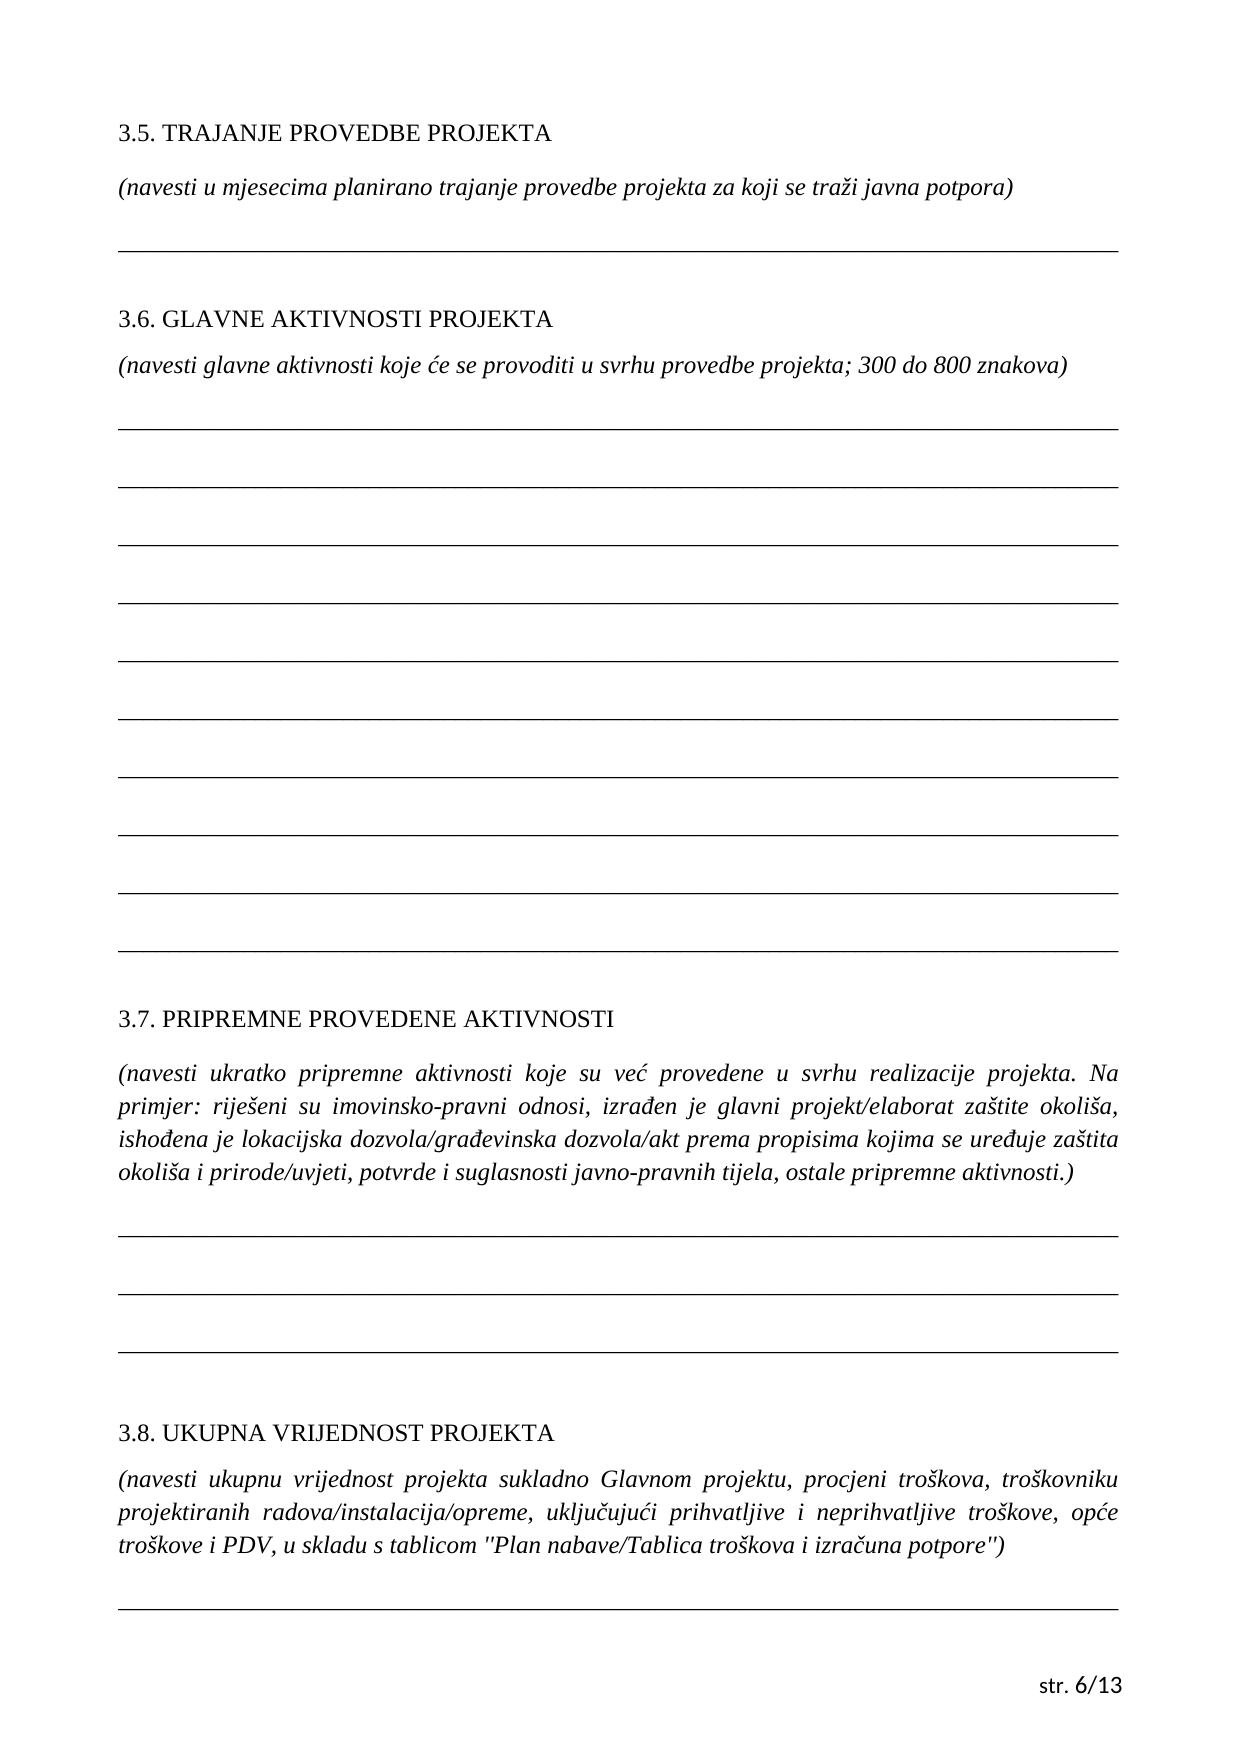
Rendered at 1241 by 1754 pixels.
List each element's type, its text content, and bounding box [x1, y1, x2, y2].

text 3.6. GLAVNE AKTIVNOSTI PROJEKTA [118, 304, 1122, 333]
text (navesti ukupnu vrijednost projekta sukladno Glavnom projektu, procjeni troškova, troškovniku projektiranih radova/instalacija/opreme, uključujući prihvatljive i neprihvatljive troškove, opće troškove i PDV, u skladu s tablicom ''Plan nabave/Tablica troškova i izračuna potpore'') [118, 1464, 1122, 1559]
text ________________________________________________________________________________ [118, 1269, 1122, 1298]
text ________________________________________________________________________________ [118, 1211, 1122, 1240]
text ________________________________________________________________________________ [118, 1327, 1122, 1356]
text ________________________________________________________________________________ [118, 868, 1122, 897]
text ________________________________________________________________________________ [118, 462, 1122, 491]
text ________________________________________________________________________________ [118, 404, 1122, 432]
text ________________________________________________________________________________ [118, 520, 1122, 548]
text ________________________________________________________________________________ [118, 810, 1122, 839]
text (navesti ukratko pripremne aktivnosti koje su već provedene u svrhu realizacije projekta. Na primjer: riješeni su imovinsko-pravni odnosi, izrađen je glavni projekt/elaborat zaštite okoliša, ishođena je lokacijska dozvola/građevinska dozvola/akt prema propisima kojima se uređuje zaštita okoliša i prirode/uvjeti, potvrde i suglasnosti javno-pravnih tijela, ostale pripremne aktivnosti.) [118, 1058, 1122, 1186]
text 3.5. TRAJANJE PROVEDBE PROJEKTA [118, 118, 1122, 147]
text (navesti u mjesecima planirano trajanje provedbe projekta za koji se traži javna potpora) [118, 172, 1122, 201]
text 3.8. UKUPNA VRIJEDNOST PROJEKTA [118, 1418, 1122, 1447]
text ________________________________________________________________________________ [118, 636, 1122, 664]
text 3.7. PRIPREMNE PROVEDENE AKTIVNOSTI [118, 1004, 1122, 1033]
text ________________________________________________________________________________ [118, 1584, 1122, 1612]
text ________________________________________________________________________________ [118, 926, 1122, 955]
text ________________________________________________________________________________ [118, 752, 1122, 781]
text (navesti glavne aktivnosti koje će se provoditi u svrhu provedbe projekta; 300 do 800 znakova) [118, 350, 1122, 379]
text ________________________________________________________________________________ [118, 226, 1122, 254]
text ________________________________________________________________________________ [118, 578, 1122, 607]
text ________________________________________________________________________________ [118, 694, 1122, 723]
